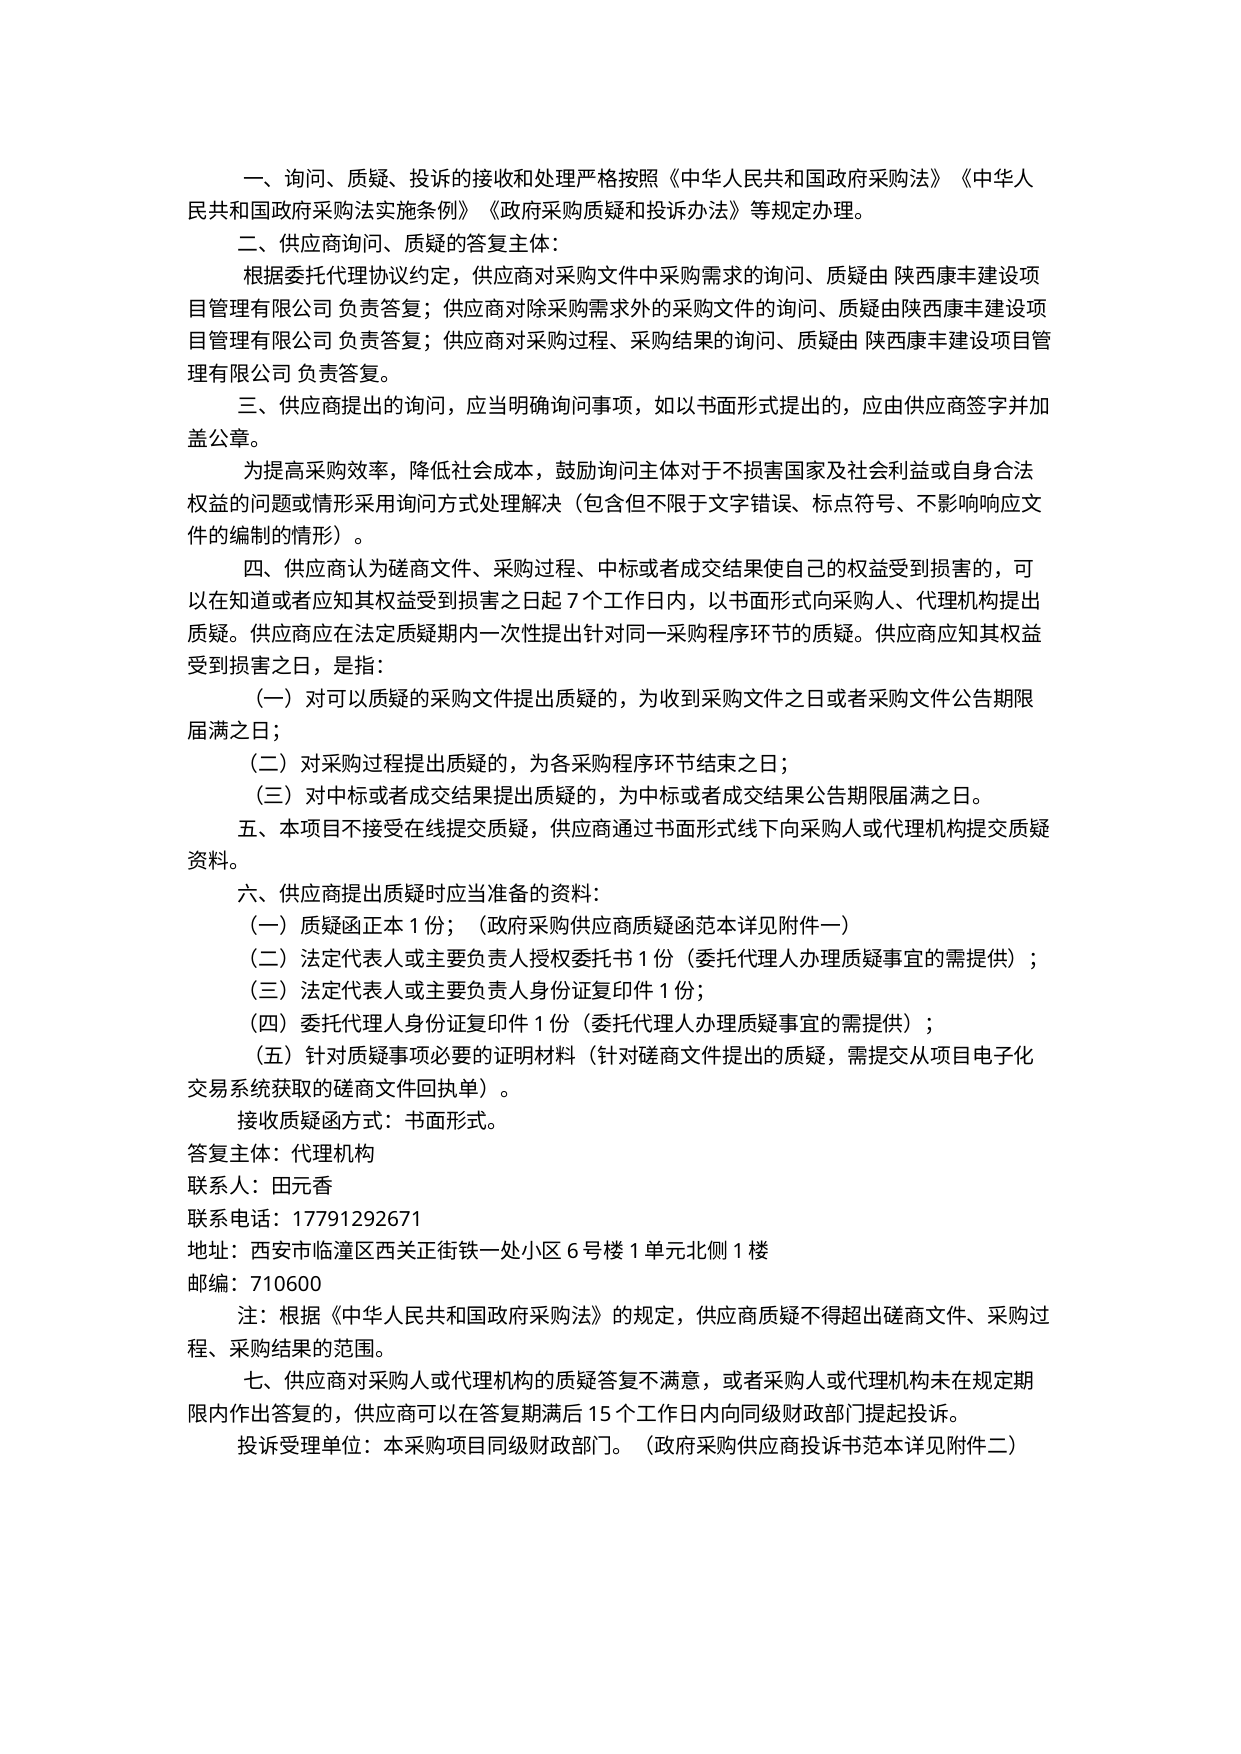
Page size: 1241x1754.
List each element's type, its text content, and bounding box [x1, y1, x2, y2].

text 接收质疑函方式：书面形式。 [187, 1104, 1053, 1137]
text 联系人：田元香 [187, 1169, 1053, 1202]
text 答复主体：代理机构 [187, 1137, 1053, 1169]
text （二）法定代表人或主要负责人授权委托书1份（委托代理人办理质疑事宜的需提供）； [187, 942, 1053, 974]
text 注：根据《中华人民共和国政府采购法》的规定，供应商质疑不得超出磋商文件、采购过程、采购结果的范围。 [187, 1299, 1053, 1364]
text 六、供应商提出质疑时应当准备的资料： [187, 877, 1053, 909]
text （一）质疑函正本1份；（政府采购供应商质疑函范本详见附件一） [187, 909, 1053, 942]
text 邮编：710600 [187, 1267, 1053, 1299]
text 联系电话：17791292671 [187, 1202, 1053, 1234]
text （三）对中标或者成交结果提出质疑的，为中标或者成交结果公告期限届满之日。 [187, 779, 1053, 812]
text 根据委托代理协议约定，供应商对采购文件中采购需求的询问、质疑由 陕西康丰建设项目管理有限公司 负责答复；供应商对除采购需求外的采购文件的询问、质疑由陕西康丰建设项目管理有限公司 负责答复；供应商对采购过程、采购结果的询问、质疑由 陕西康丰建设项目管理有限公司 负责答复。 [187, 259, 1053, 389]
text （五）针对质疑事项必要的证明材料（针对磋商文件提出的质疑，需提交从项目电子化交易系统获取的磋商文件回执单）。 [187, 1039, 1053, 1104]
text 投诉受理单位：本采购项目同级财政部门。（政府采购供应商投诉书范本详见附件二） [187, 1429, 1053, 1462]
text （四）委托代理人身份证复印件1份（委托代理人办理质疑事宜的需提供）； [187, 1007, 1053, 1039]
text 三、供应商提出的询问，应当明确询问事项，如以书面形式提出的，应由供应商签字并加盖公章。 [187, 389, 1053, 454]
text 地址：西安市临潼区西关正街铁一处小区6号楼1单元北侧1楼 [187, 1234, 1053, 1267]
text 二、供应商询问、质疑的答复主体： [187, 227, 1053, 259]
text 四、供应商认为磋商文件、采购过程、中标或者成交结果使自己的权益受到损害的，可以在知道或者应知其权益受到损害之日起7个工作日内，以书面形式向采购人、代理机构提出质疑。供应商应在法定质疑期内一次性提出针对同一采购程序环节的质疑。供应商应知其权益受到损害之日，是指： [187, 552, 1053, 682]
text （二）对采购过程提出质疑的，为各采购程序环节结束之日； [187, 747, 1053, 779]
text 五、本项目不接受在线提交质疑，供应商通过书面形式线下向采购人或代理机构提交质疑资料。 [187, 812, 1053, 877]
text 一、询问、质疑、投诉的接收和处理严格按照《中华人民共和国政府采购法》《中华人民共和国政府采购法实施条例》《政府采购质疑和投诉办法》等规定办理。 [187, 162, 1053, 227]
text （一）对可以质疑的采购文件提出质疑的，为收到采购文件之日或者采购文件公告期限届满之日； [187, 682, 1053, 747]
text 为提高采购效率，降低社会成本，鼓励询问主体对于不损害国家及社会利益或自身合法权益的问题或情形采用询问方式处理解决（包含但不限于文字错误、标点符号、不影响响应文件的编制的情形）。 [187, 454, 1053, 552]
text 七、供应商对采购人或代理机构的质疑答复不满意，或者采购人或代理机构未在规定期限内作出答复的，供应商可以在答复期满后15个工作日内向同级财政部门提起投诉。 [187, 1364, 1053, 1429]
text （三）法定代表人或主要负责人身份证复印件1份； [187, 974, 1053, 1007]
